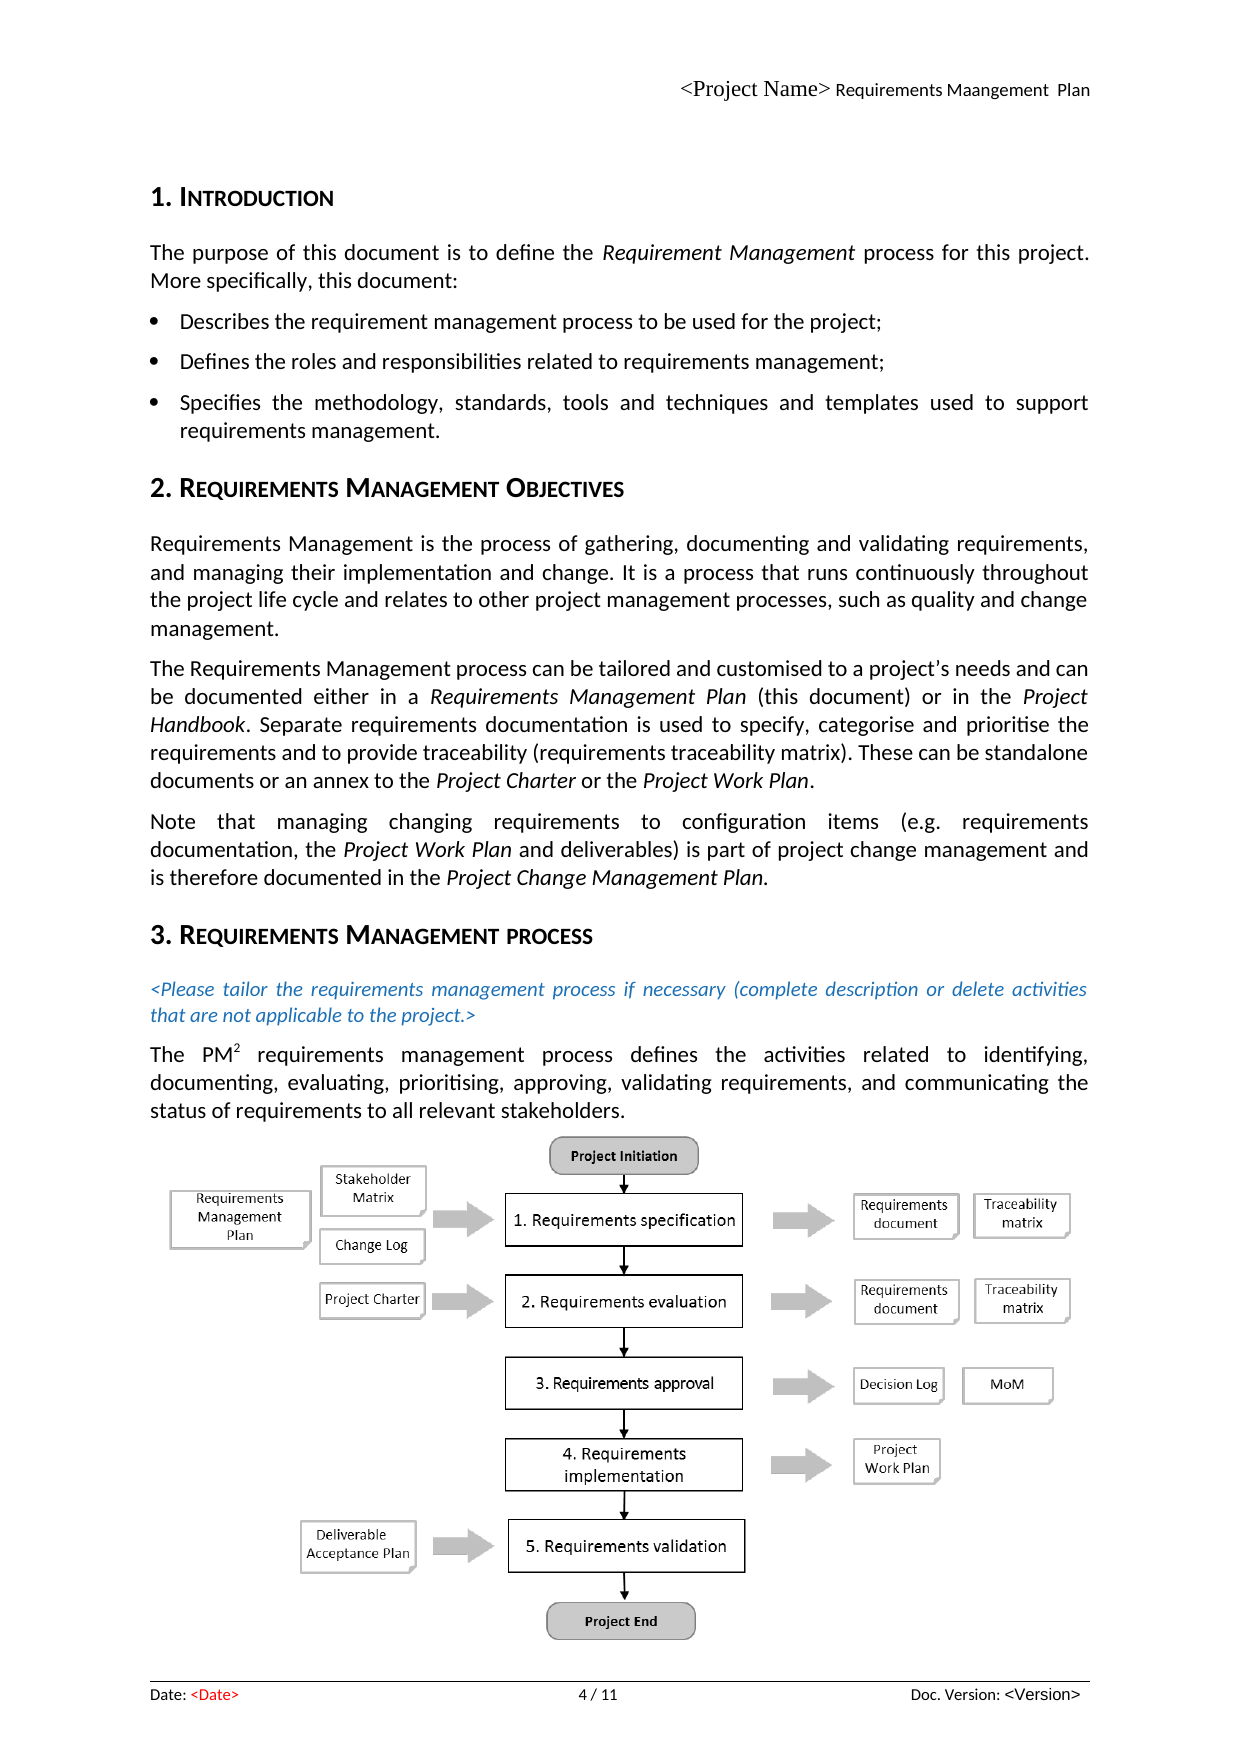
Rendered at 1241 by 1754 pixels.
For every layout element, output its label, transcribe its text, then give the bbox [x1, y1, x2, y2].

list Describes the requirement management process to be used for the project; [150, 307, 1090, 335]
text The purpose of this document is to define the Requirement Management process for this project. More specifically, this document: [150, 238, 1090, 294]
list Defines the roles and responsibilities related to requirements management; [150, 347, 1090, 375]
text Note that managing changing requirements to configuration items (e.g. requirements documentation, the Project Work Plan and deliverables) is part of project change management and is therefore documented in the Project Change Management Plan. [150, 807, 1090, 891]
text Requirements Management is the process of gathering, documenting and validating requirements, and managing their implementation and change. It is a process that runs continuously throughout the project life cycle and relates to other project management processes, such as quality and change management. [150, 529, 1090, 642]
picture [169, 1136, 1071, 1640]
subtitle Introduction [150, 178, 1090, 213]
list Specifies the methodology, standards, tools and techniques and templates used to support requirements management. [150, 388, 1090, 444]
text The Requirements Management process can be tailored and customised to a project’s needs and can be documented either in a Requirements Management Plan (this document) or in the Project Handbook. Separate requirements documentation is used to specify, categorise and prioritise the requirements and to provide traceability (requirements traceability matrix). These can be standalone documents or an annex to the Project Charter or the Project Work Plan. [150, 654, 1090, 794]
text <Please tailor the requirements management process if necessary (complete description or delete activities that are not applicable to the project.> [150, 976, 1090, 1027]
subtitle Requirements Management process [150, 916, 1090, 951]
text The PM2 requirements management process defines the activities related to identifying, documenting, evaluating, prioritising, approving, validating requirements, and communicating the status of requirements to all relevant stakeholders. [150, 1040, 1090, 1124]
subtitle Requirements Management Objectives [150, 469, 1090, 504]
